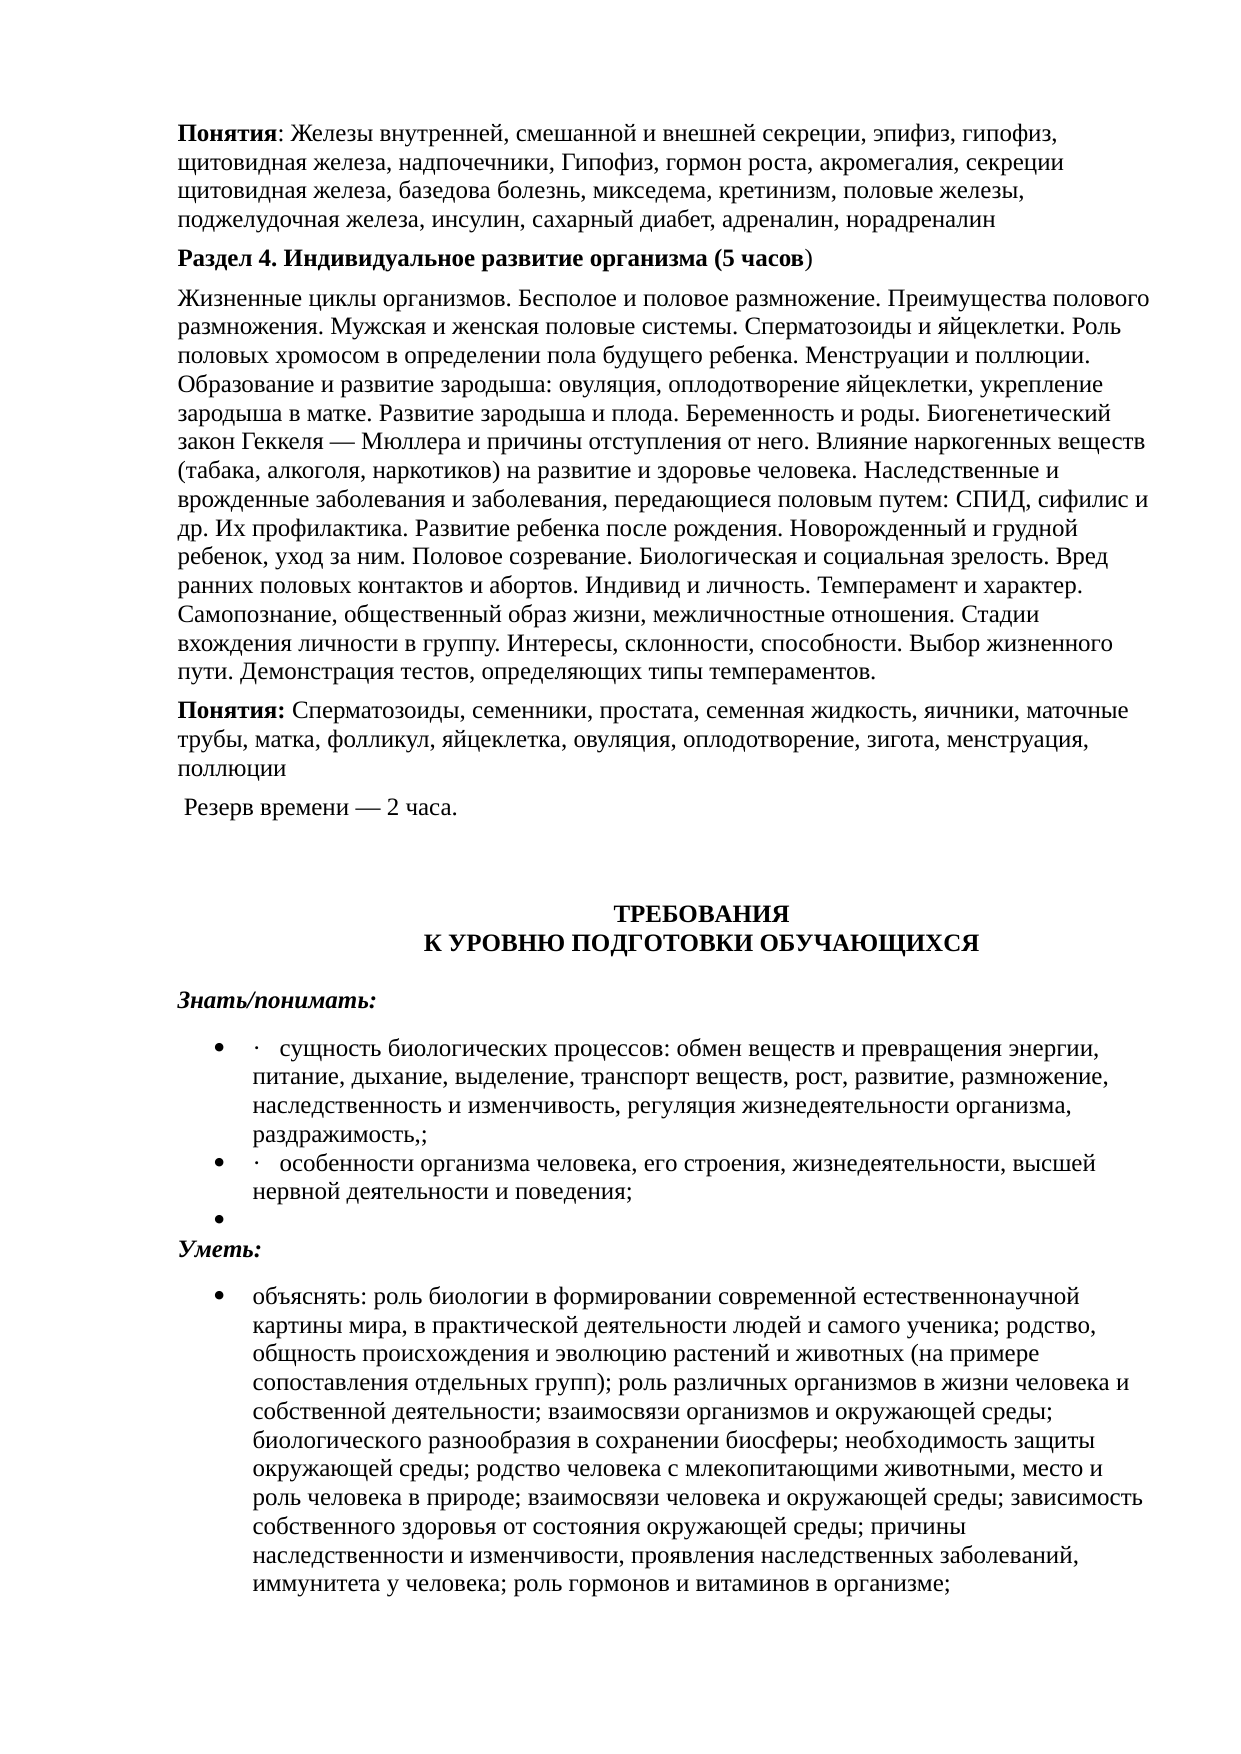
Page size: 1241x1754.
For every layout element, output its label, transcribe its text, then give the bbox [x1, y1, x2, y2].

text ТРЕБОВАНИЯ [177, 899, 1152, 928]
text Понятия: Железы внутренней, смешанной и внешней секреции, эпифиз, гипофиз, щитовидная железа, надпочечники, Гипофиз, гормон роста, акромегалия, секреции щитовидная железа, базедова болезнь, микседема, кретинизм, половые железы, поджелудочная железа, инсулин, сахарный диабет, адреналин, норадреналин [177, 118, 1152, 233]
list · сущность биологических процессов: обмен веществ и превращения энергии, питание, дыхание, выделение, транспорт веществ, рост, развитие, размножение, наследственность и изменчивость, регуляция жизнедеятельности организма, раздражимость,; [215, 1033, 1152, 1148]
text Жизненные циклы организмов. Бесполое и половое размножение. Преимущества полового размножения. Мужская и женская половые системы. Сперматозоиды и яйцеклетки. Роль половых хромосом в определении пола будущего ребенка. Менструации и поллюции. Образование и развитие зародыша: овуляция, оплодотворение яйцеклетки, укрепление зародыша в матке. Развитие зародыша и плода. Беременность и роды. Биогенетический закон Геккеля — Мюллера и причины отступления от него. Влияние наркогенных веществ (табака, алкоголя, наркотиков) на развитие и здоровье человека. Наследственные и врожденные заболевания и заболевания, передающиеся половым путем: СПИД, сифилис и др. Их профилактика. Развитие ребенка после рождения. Новорожденный и грудной ребенок, уход за ним. Половое созревание. Биологическая и социальная зрелость. Вред ранних половых контактов и абортов. Индивид и личность. Темперамент и характер. Самопознание, общественный образ жизни, межличностные отношения. Стадии вхождения личности в группу. Интересы, склонности, способности. Выбор жизненного пути. Демонстрация тестов, определяющих типы темпераментов. [177, 283, 1152, 685]
text Резерв времени — 2 часа. [177, 792, 1152, 821]
text К УРОВНЮ ПОДГОТОВКИ ОБУЧАЮЩИХСЯ [177, 928, 1152, 957]
text Знать/понимать: [177, 986, 1152, 1014]
text Раздел 4. Индивидуальное развитие организма (5 часов) [177, 243, 1152, 272]
text Уметь: [177, 1234, 1152, 1263]
text Понятия: Сперматозоиды, семенники, простата, семенная жидкость, яичники, маточные трубы, матка, фолликул, яйцеклетка, овуляция, оплодотворение, зигота, менструация, поллюции [177, 696, 1152, 782]
list объяснять: роль биологии в формировании современной естественнонаучной картины мира, в практической деятельности людей и самого ученика; родство, общность происхождения и эволюцию растений и животных (на примере сопоставления отдельных групп); роль различных организмов в жизни человека и собственной деятельности; взаимосвязи организмов и окружающей среды; биологического разнообразия в сохранении биосферы; необходимость защиты окружающей среды; родство человека с млекопитающими животными, место и роль человека в природе; взаимосвязи человека и окружающей среды; зависимость собственного здоровья от состояния окружающей среды; причины наследственности и изменчивости, проявления наследственных заболеваний, иммунитета у человека; роль гормонов и витаминов в организме; [215, 1281, 1152, 1597]
list · особенности организма человека, его строения, жизнедеятельности, высшей нервной деятельности и поведения; [215, 1148, 1152, 1205]
